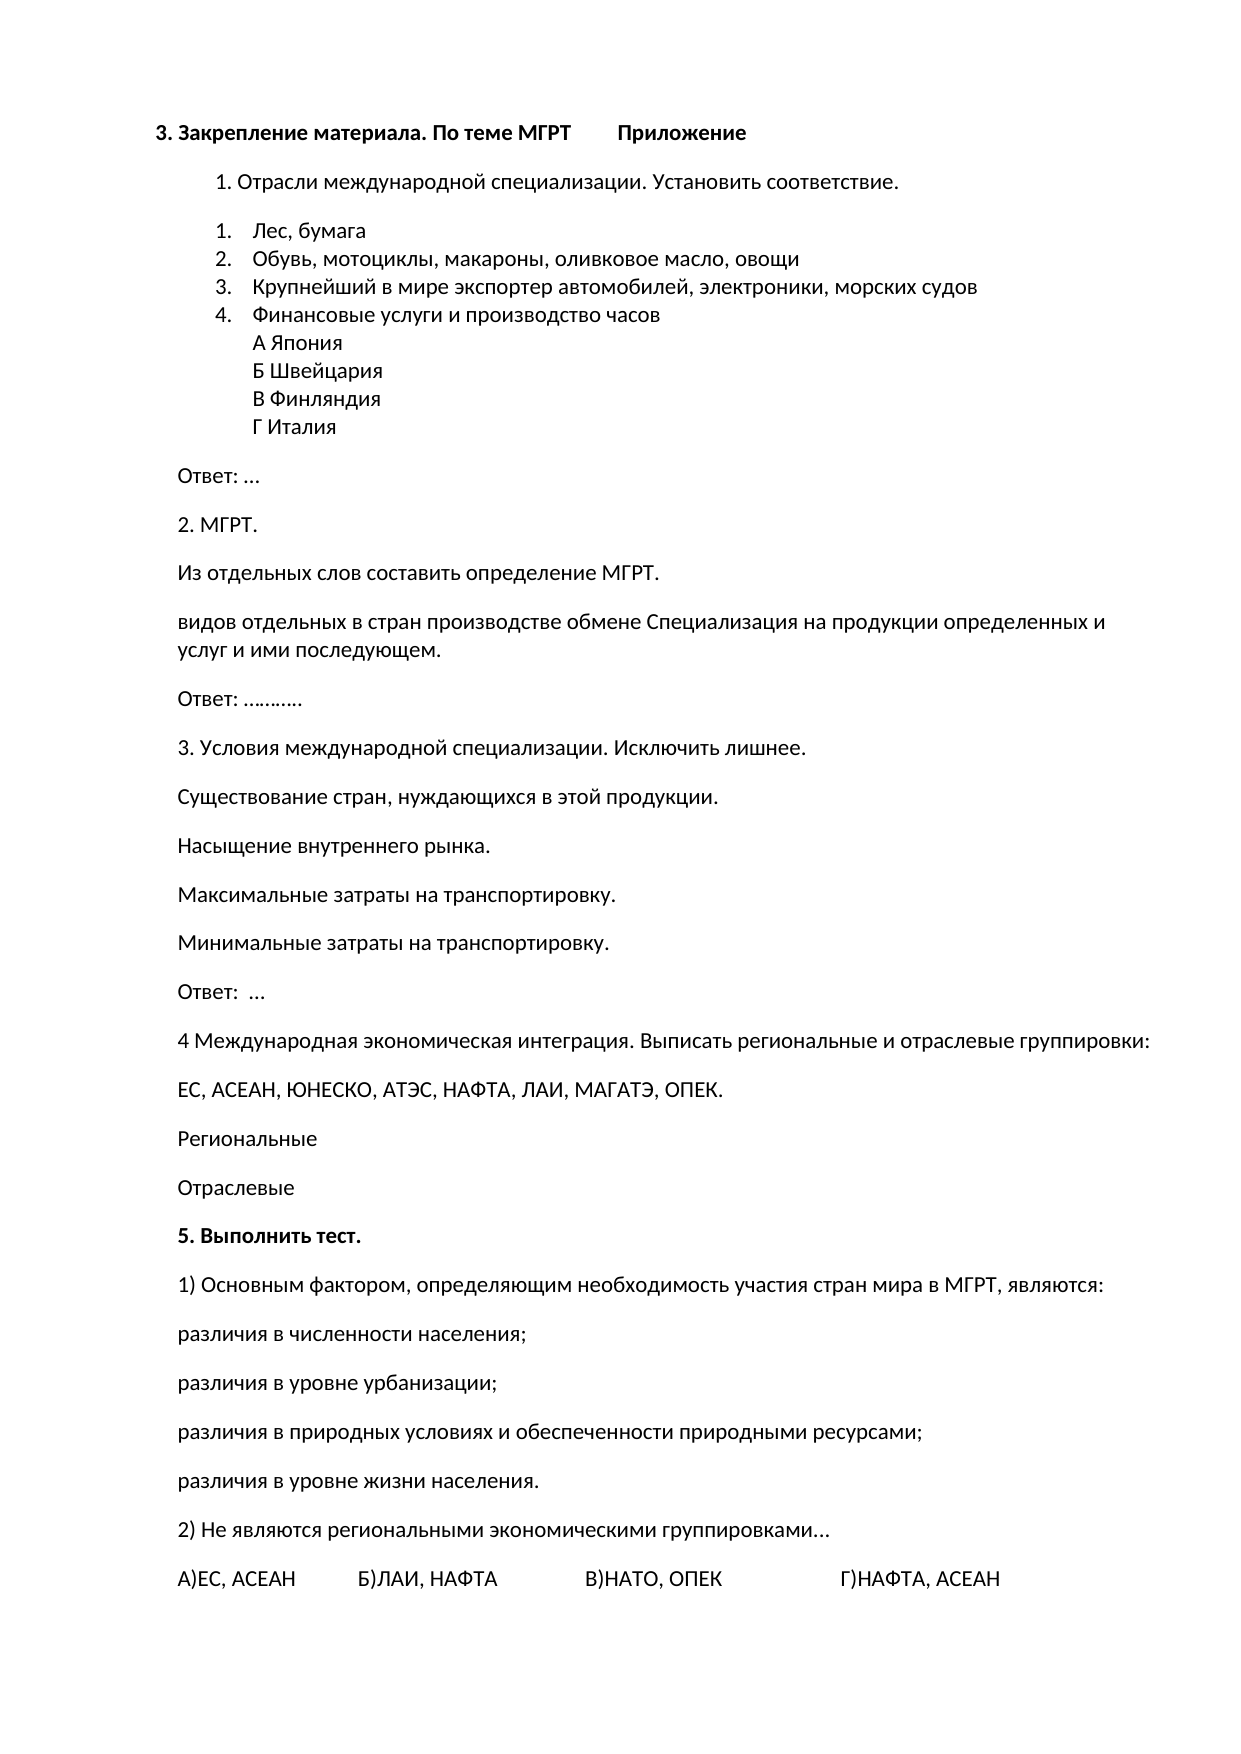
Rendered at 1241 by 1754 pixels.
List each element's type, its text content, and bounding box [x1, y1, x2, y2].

list А Япония [252, 328, 1152, 356]
text 2. МГРТ. [177, 510, 1152, 538]
text Из отдельных слов составить определение МГРТ. [177, 558, 1152, 587]
list Обувь, мотоциклы, макароны, оливковое масло, овощи [215, 244, 1152, 272]
list Г Италия [252, 412, 1152, 440]
text Ответ: ……….. [177, 684, 1152, 712]
text 4 Международная экономическая интеграция. Выписать региональные и отраслевые группировки: [177, 1026, 1152, 1054]
list Лес, бумага [215, 216, 1152, 244]
text Региональные [177, 1124, 1152, 1152]
text различия в уровне жизни населения. [177, 1466, 1152, 1494]
text 2) Не являются региональными экономическими группировками... [177, 1515, 1152, 1543]
list Крупнейший в мире экспортер автомобилей, электроники, морских судов [215, 272, 1152, 300]
text различия в уровне урбанизации; [177, 1368, 1152, 1396]
text ЕС, АСЕАН, ЮНЕСКО, АТЭС, НАФТА, ЛАИ, МАГАТЭ, ОПЕК. [177, 1075, 1152, 1103]
text 3. Условия международной специализации. Исключить лишнее. [177, 733, 1152, 761]
list Б Швейцария [252, 356, 1152, 384]
text Существование стран, нуждающихся в этой продукции. [177, 782, 1152, 810]
text различия в численности населения; [177, 1319, 1152, 1347]
text Минимальные затраты на транспортировку. [177, 928, 1152, 957]
list Финансовые услуги и производство часов [215, 300, 1152, 328]
text Ответ: … [177, 461, 1152, 489]
text видов отдельных в стран производстве обмене Специализация на продукции определенных и услуг и ими последующем. [177, 607, 1152, 663]
list В Финляндия [252, 384, 1152, 412]
text Максимальные затраты на транспортировку. [177, 880, 1152, 908]
text Отраслевые [177, 1173, 1152, 1201]
text А)ЕС, АСЕАН Б)ЛАИ, НАФТА В)НАТО, ОПЕК Г)НАФТА, АСЕАН [177, 1564, 1152, 1592]
text различия в природных условиях и обеспеченности природными ресурсами; [177, 1417, 1152, 1445]
text Ответ: … [177, 977, 1152, 1005]
text Насыщение внутреннего рынка. [177, 831, 1152, 859]
text 5. Выполнить тест. [177, 1222, 1152, 1250]
text 3. Закрепление материала. По теме МГРТ Приложение [140, 118, 1152, 146]
text 1) Основным фактором, определяющим необходимость участия стран мира в МГРТ, являются: [177, 1271, 1152, 1298]
text 1. Отрасли международной специализации. Установить соответствие. [215, 167, 1152, 195]
